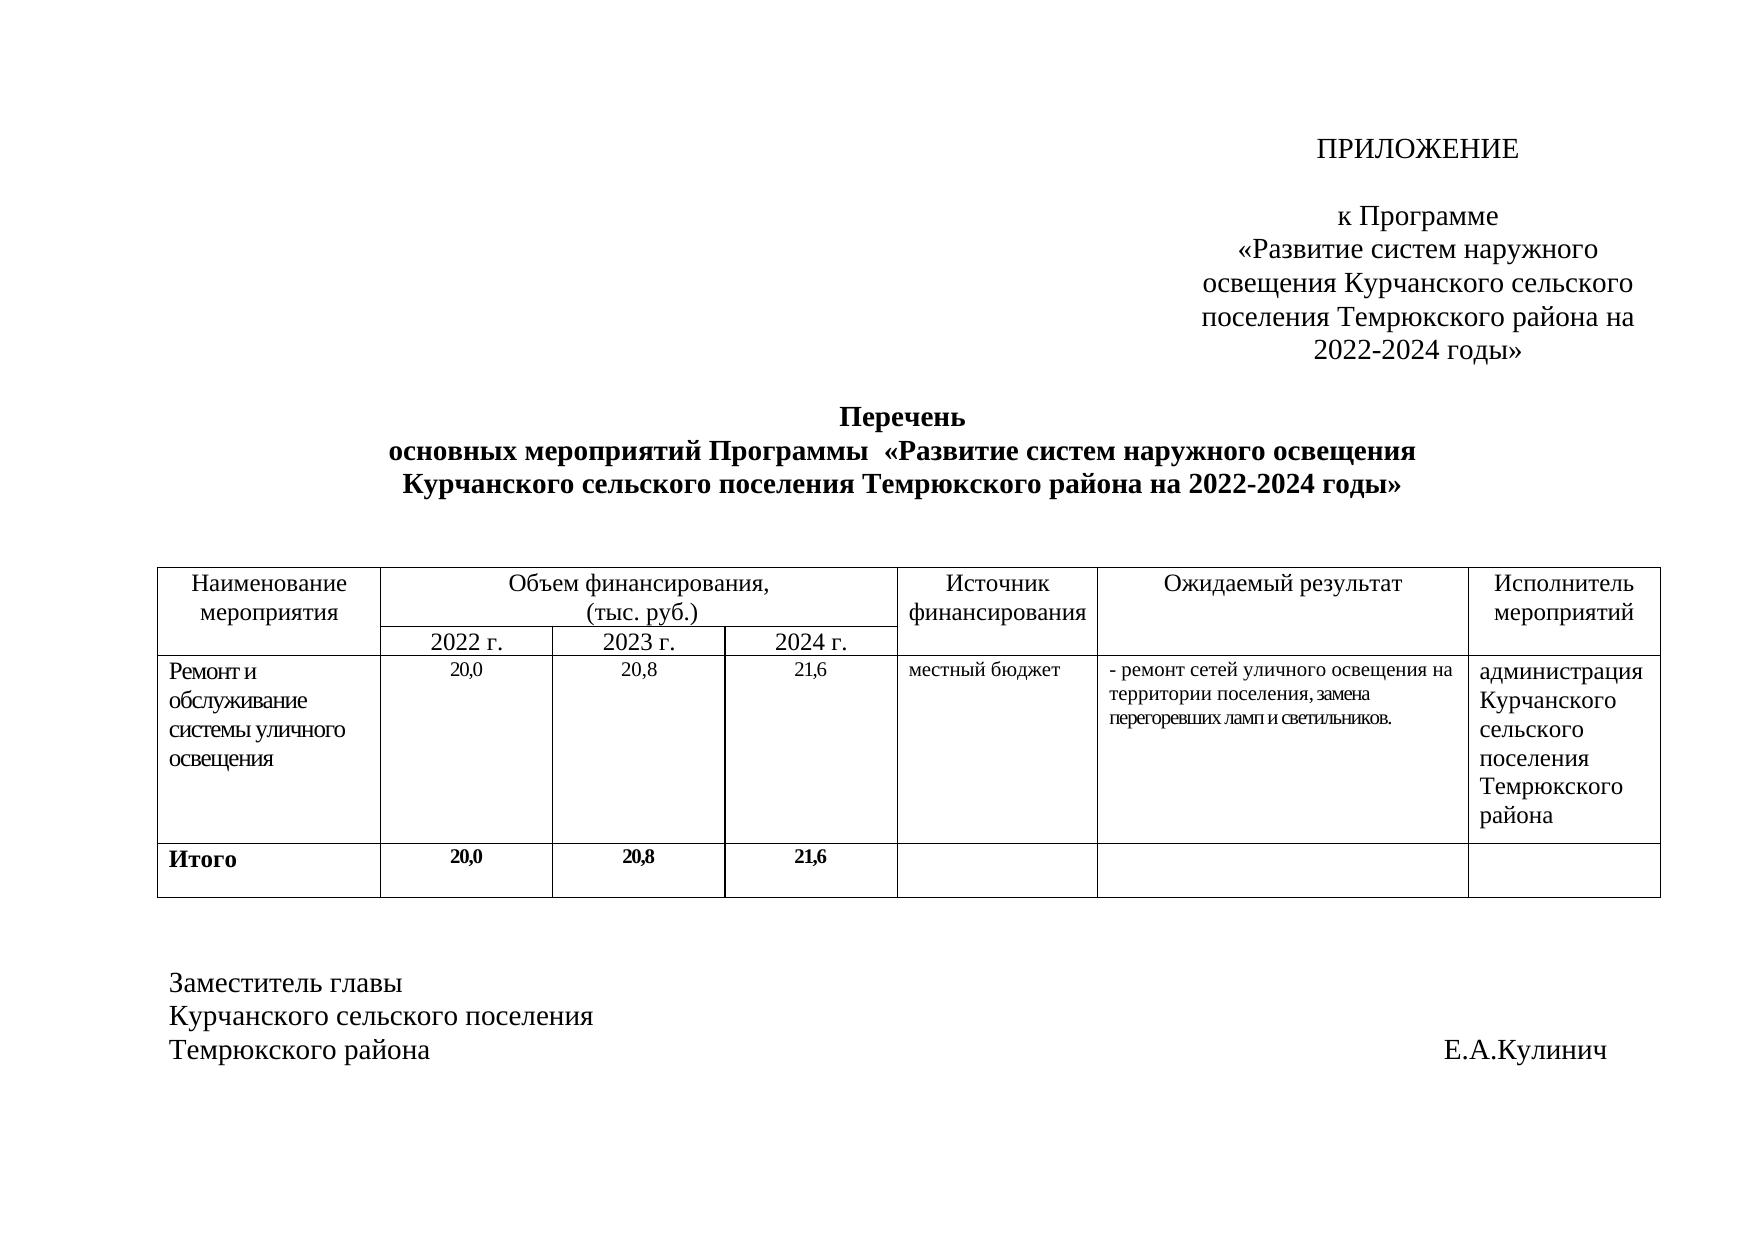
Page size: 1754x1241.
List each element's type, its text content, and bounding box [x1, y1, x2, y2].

text Темрюкского района Е.А.Кулинич [169, 1032, 1651, 1066]
table_header Источник финансирования [898, 568, 1097, 655]
table_cell [1469, 844, 1660, 897]
table_cell Ремонт и обслуживание системы уличного освещения [158, 656, 380, 843]
table_cell администрация Курчанского сельского поселения Темрюкского района [1469, 656, 1660, 843]
table_header Ожидаемый результат [1098, 568, 1468, 655]
text Курчанского сельского поселения Темрюкского района на 2022-2024 годы» [169, 466, 1636, 500]
text к Программе [1200, 198, 1636, 232]
table_cell 2022 г. [381, 627, 552, 655]
table_cell 20,0 [381, 844, 552, 897]
text ПРИЛОЖЕНИЕ [1200, 131, 1636, 164]
table_header Наименование мероприятия [158, 568, 380, 655]
table_cell местный бюджет [898, 656, 1097, 843]
table_cell 21,6 [726, 656, 897, 843]
table_cell 2023 г. [553, 627, 724, 655]
table_cell 2024 г. [726, 627, 897, 655]
text Перечень основных мероприятий Программы «Развитие систем наружного освещения [169, 399, 1636, 466]
table_cell 21,6 [726, 844, 897, 897]
text Заместитель главы [169, 965, 1636, 998]
table_cell [1098, 844, 1468, 897]
table_cell [898, 844, 1097, 897]
table_cell 20,8 [553, 844, 724, 897]
table_cell 20,8 [553, 656, 724, 843]
table_header Исполнитель мероприятий [1469, 568, 1660, 655]
text Курчанского сельского поселения [169, 998, 1636, 1032]
table_cell - ремонт сетей уличного освещения на территории поселения, замена перегоревших ламп и светильников. [1098, 656, 1468, 843]
text «Развитие систем наружного освещения Курчанского сельского поселения Темрюкского района на 2022-2024 годы» [1200, 232, 1636, 366]
table_header Объем финансирования, (тыс. руб.) [381, 568, 897, 626]
table_cell Итого [158, 844, 380, 897]
table_cell 20,0 [381, 656, 552, 843]
